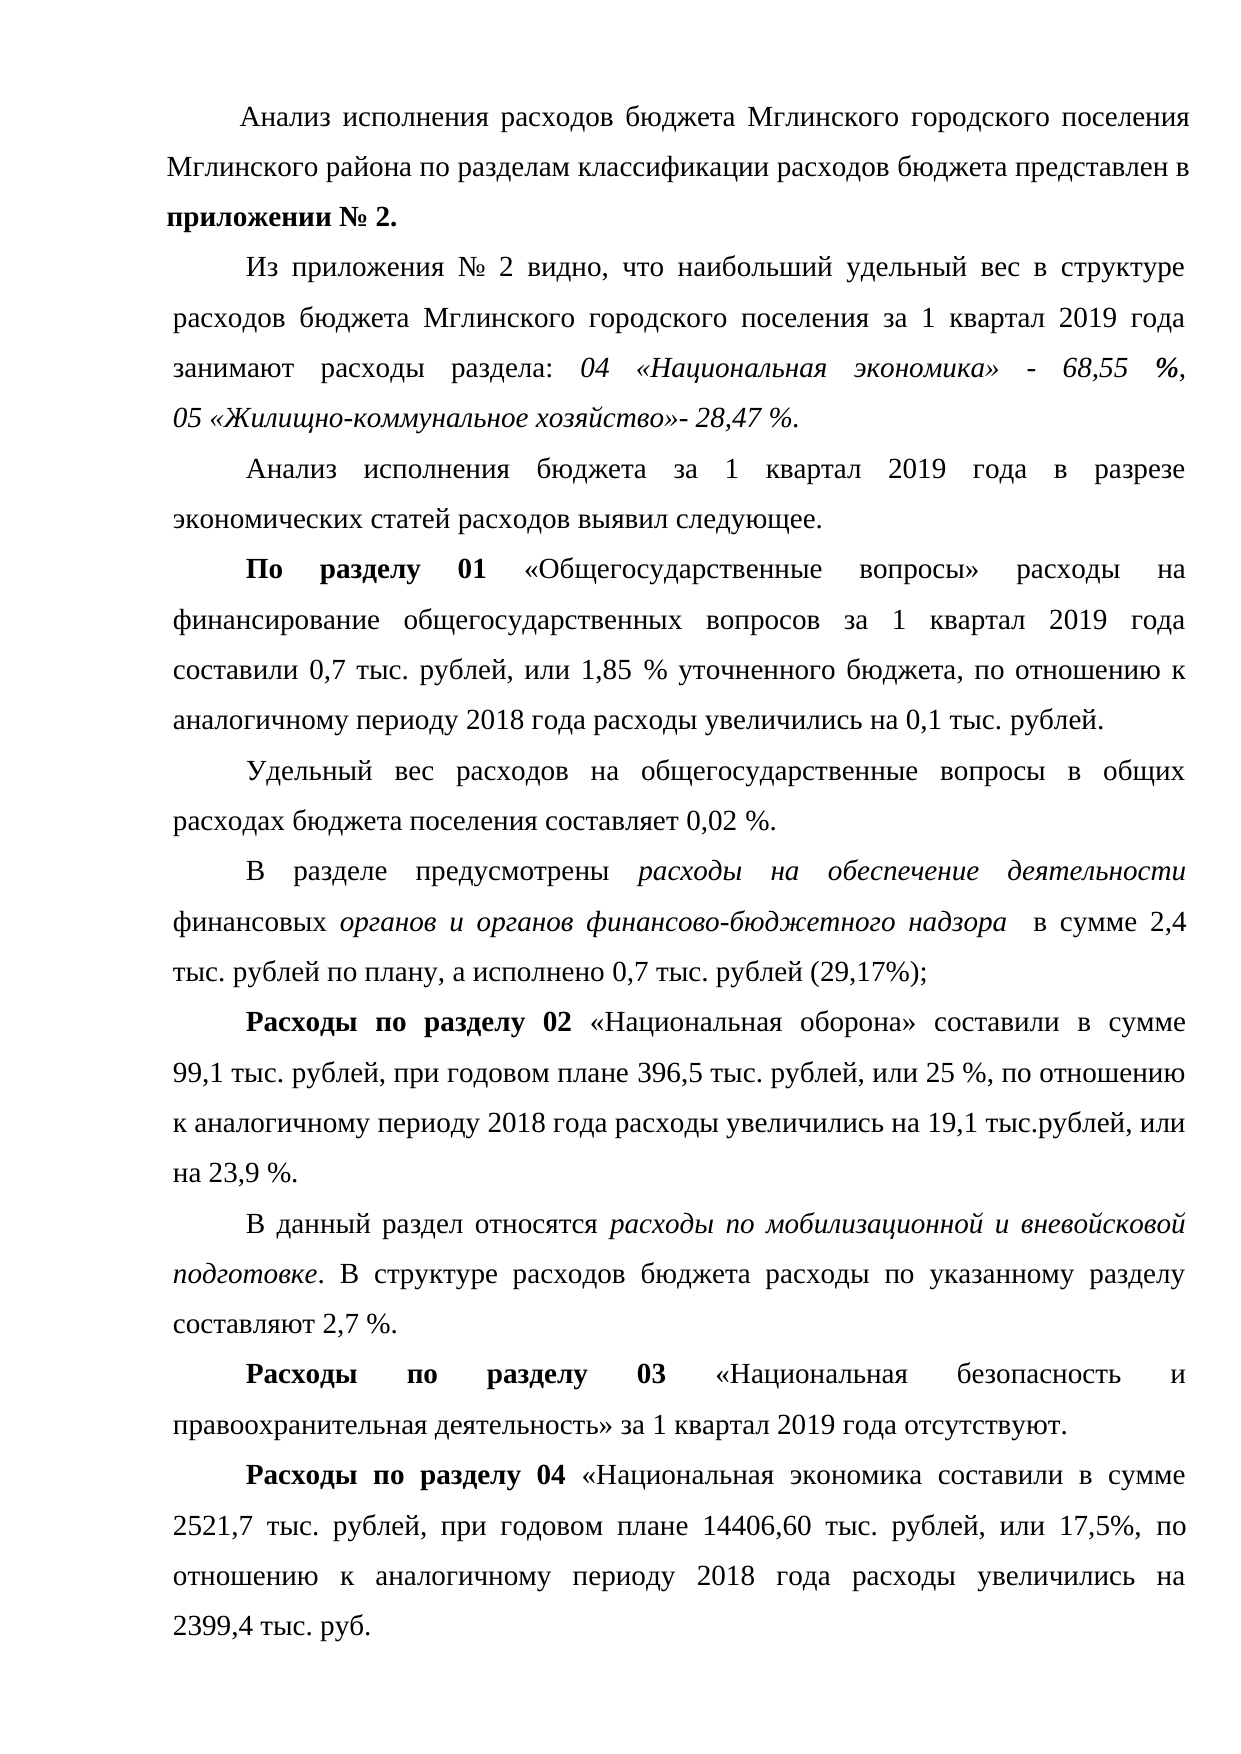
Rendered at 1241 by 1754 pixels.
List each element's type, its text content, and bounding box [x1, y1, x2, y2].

text Расходы по разделу 02 «Национальная оборона» составили в сумме 99,1 тыс. рублей, при годовом плане 396,5 тыс. рублей, или 25 %, по отношению к аналогичному периоду 2018 года расходы увеличились на 19,1 тыс.рублей, или на 23,9 %. [173, 1004, 1186, 1189]
text Анализ исполнения бюджета за 1 квартал 2019 года в разрезе экономических статей расходов выявил следующее. [173, 451, 1186, 535]
text В данный раздел относятся расходы по мобилизационной и вневойсковой подготовке. В структуре расходов бюджета расходы по указанному разделу составляют 2,7 %. [173, 1206, 1186, 1340]
text Расходы по разделу 03 «Национальная безопасность и правоохранительная деятельность» за 1 квартал 2019 года отсутствуют. [173, 1357, 1186, 1441]
text Из приложения № 2 видно, что наибольший удельный вес в структуре расходов бюджета Мглинского городского поселения за 1 квартал 2019 года занимают расходы раздела: 04 «Национальная экономика» - 68,55 %, 05 «Жилищно-коммунальное хозяйство»- 28,47 %. [173, 249, 1186, 434]
text В разделе предусмотрены расходы на обеспечение деятельности финансовых органов и органов финансово-бюджетного надзора в сумме 2,4 тыс. рублей по плану, а исполнено 0,7 тыс. рублей (29,17%); [173, 853, 1186, 988]
text Удельный вес расходов на общегосударственные вопросы в общих расходах бюджета поселения составляет 0,02 %. [173, 753, 1186, 837]
text Расходы по разделу 04 «Национальная экономика составили в сумме 2521,7 тыс. рублей, при годовом плане 14406,60 тыс. рублей, или 17,5%, по отношению к аналогичному периоду 2018 года расходы увеличились на 2399,4 тыс. руб. [173, 1457, 1186, 1642]
text По разделу 01 «Общегосударственные вопросы» расходы на финансирование общегосударственных вопросов за 1 квартал 2019 года составили 0,7 тыс. рублей, или 1,85 % уточненного бюджета, по отношению к аналогичному периоду 2018 года расходы увеличились на 0,1 тыс. рублей. [173, 551, 1186, 736]
text Анализ исполнения расходов бюджета Мглинского городского поселения Мглинского района по разделам классификации расходов бюджета представлен в приложении № 2. [166, 99, 1190, 233]
